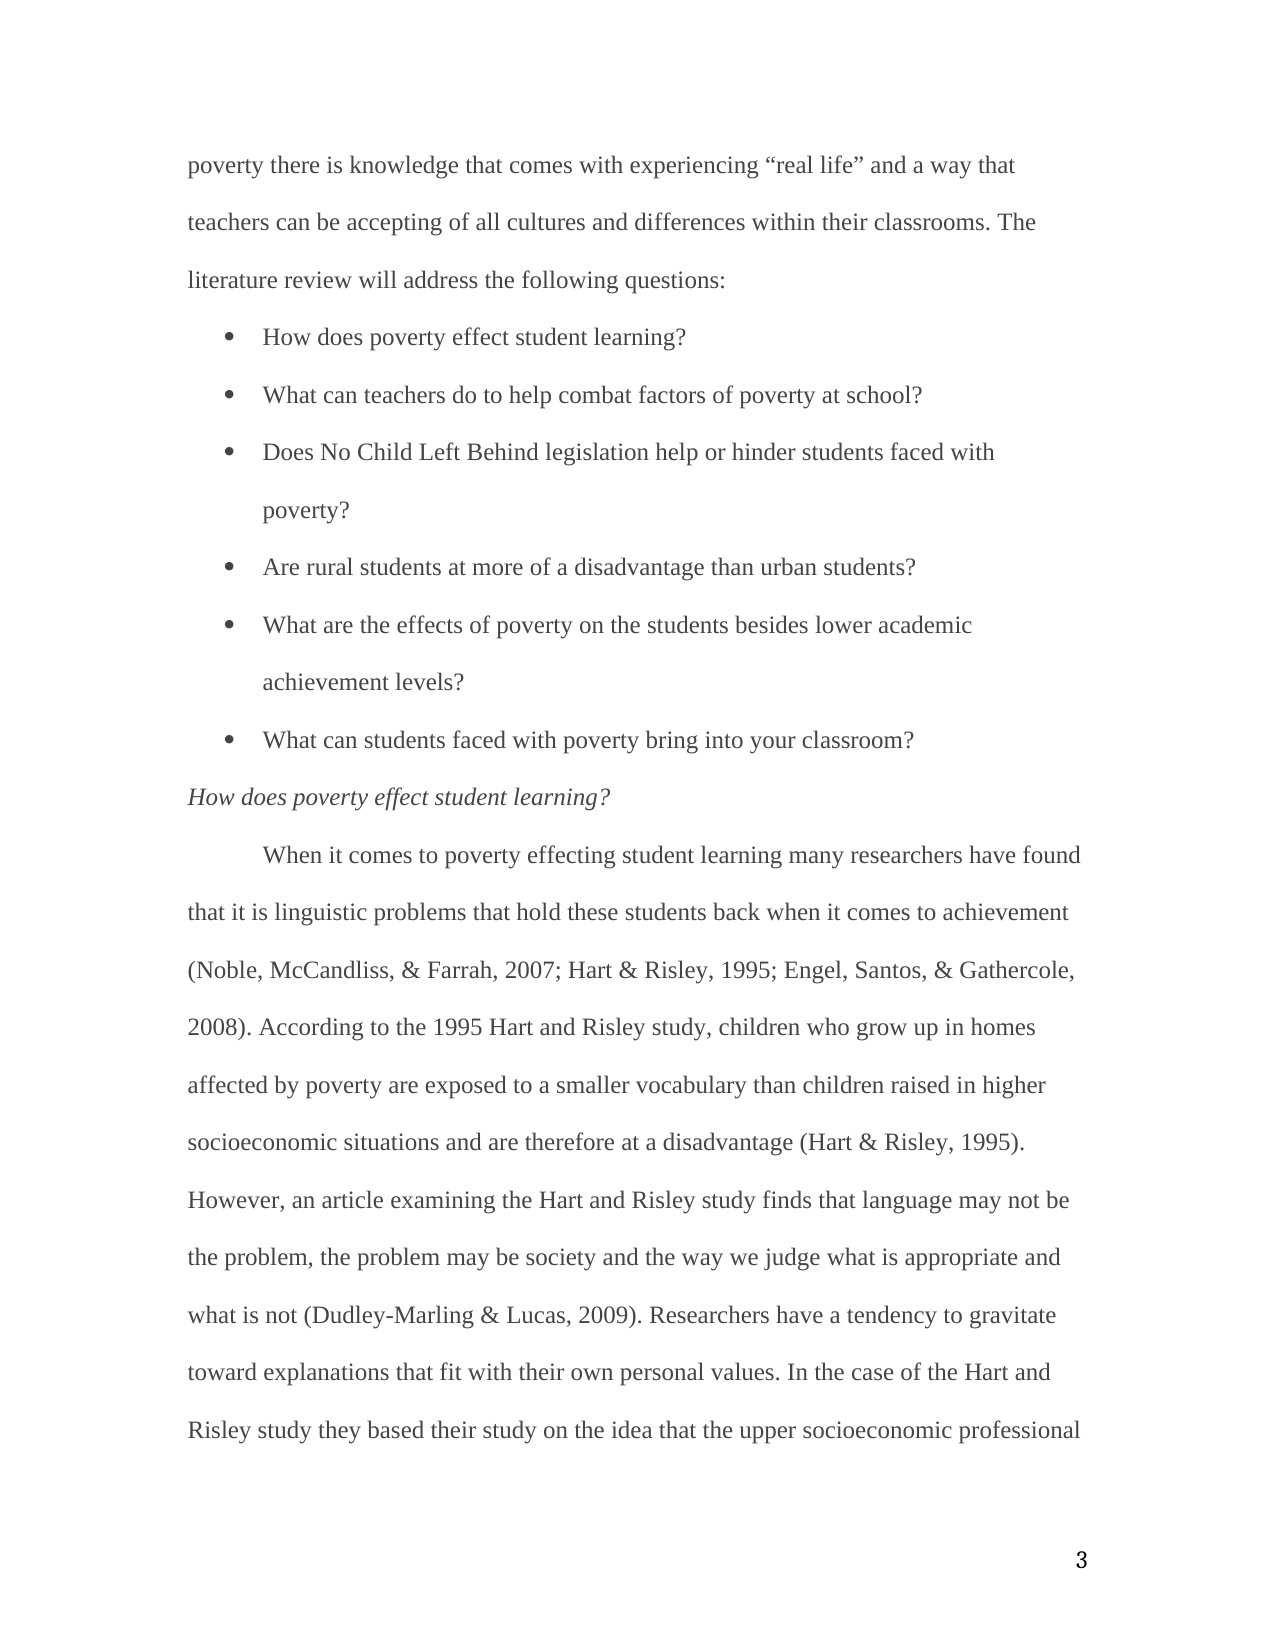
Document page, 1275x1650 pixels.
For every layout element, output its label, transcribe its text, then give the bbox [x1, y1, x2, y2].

list Are rural students at more of a disadvantage than urban students? [225, 552, 1087, 581]
list What can students faced with poverty bring into your classroom? [225, 725, 1087, 754]
text How does poverty effect student learning? [187, 782, 1087, 811]
list What are the effects of poverty on the students besides lower academic achievement levels? [225, 610, 1087, 696]
list Does No Child Left Behind legislation help or hinder students faced with poverty? [225, 437, 1087, 524]
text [187, 150, 1087, 294]
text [187, 840, 1087, 1444]
list What can teachers do to help combat factors of poverty at school? [225, 380, 1087, 409]
list How does poverty effect student learning? [225, 322, 1087, 351]
